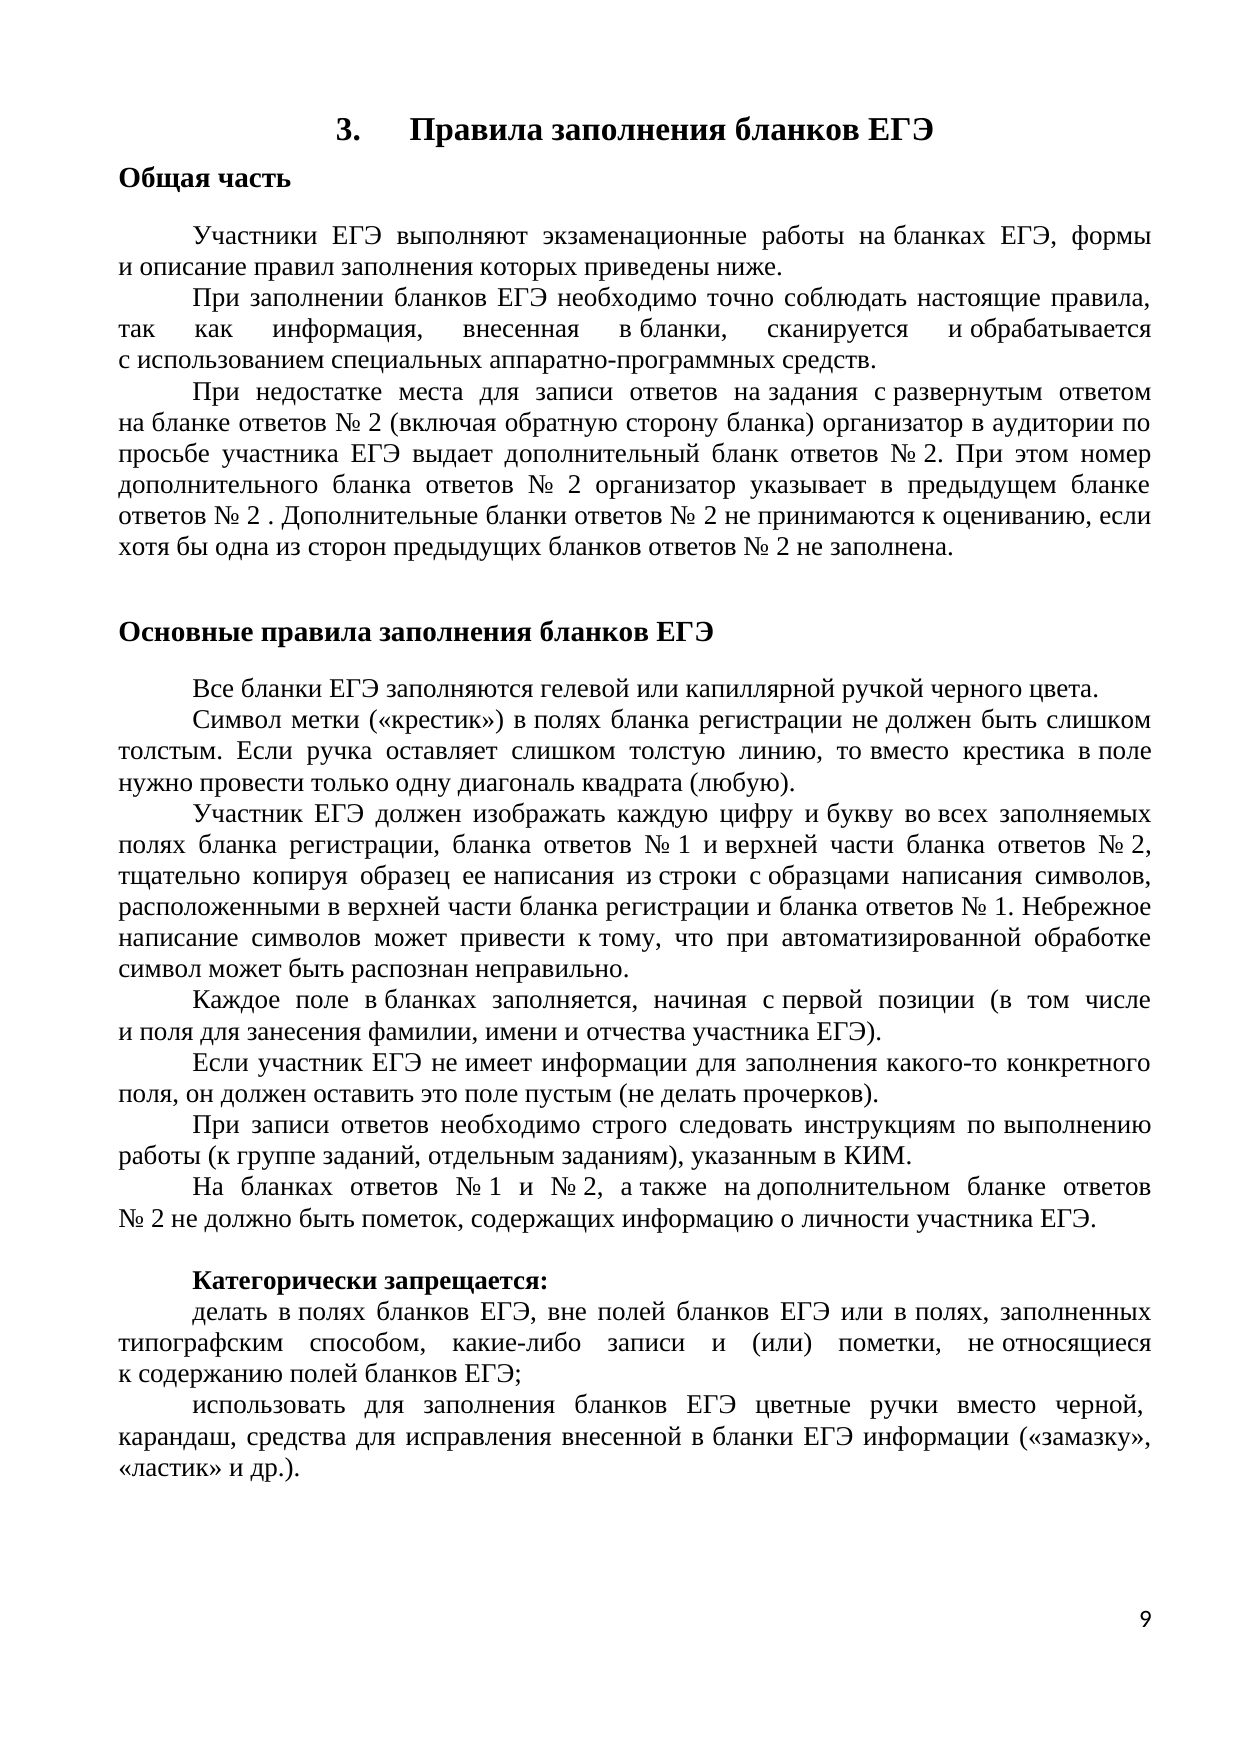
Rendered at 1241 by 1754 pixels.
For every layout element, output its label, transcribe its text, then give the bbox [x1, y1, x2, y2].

text При недостатке места для записи ответов на задания с развернутым ответом на бланке ответов № 2 (включая обратную сторону бланка) организатор в аудитории по просьбе участника ЕГЭ выдает дополнительный бланк ответов № 2. При этом номер дополнительного бланка ответов № 2 организатор указывает в предыдущем бланке ответов № 2 . Дополнительные бланки ответов № 2 не принимаются к оцениванию, если хотя бы одна из сторон предыдущих бланков ответов № 2 не заполнена. [118, 375, 1152, 562]
text Участник ЕГЭ должен изображать каждую цифру и букву во всех заполняемых полях бланка регистрации, бланка ответов № 1 и верхней части бланка ответов № 2, тщательно копируя образец ее написания из строки с образцами написания символов, расположенными в верхней части бланка регистрации и бланка ответов № 1. Небрежное написание символов может привести к тому, что при автоматизированной обработке символ может быть распознан неправильно. [118, 797, 1152, 984]
text Каждое поле в бланках заполняется, начиная с первой позиции (в том числе и поля для занесения фамилии, имени и отчества участника ЕГЭ). [118, 984, 1152, 1046]
text использовать для заполнения бланков ЕГЭ цветные ручки вместо черной, карандаш, средства для исправления внесенной в бланки ЕГЭ информации («замазку», «ластик» и др.). [118, 1388, 1152, 1482]
subtitle Общая часть [118, 161, 1152, 194]
text делать в полях бланков ЕГЭ, вне полей бланков ЕГЭ или в полях, заполненных типографским способом, какие-либо записи и (или) пометки, не относящиеся к содержанию полей бланков ЕГЭ; [118, 1295, 1152, 1388]
text Если участник ЕГЭ не имеет информации для заполнения какого-то конкретного поля, он должен оставить это поле пустым (не делать прочерков). [118, 1046, 1152, 1108]
text При записи ответов необходимо строго следовать инструкциям по выполнению работы (к группе заданий, отдельным заданиям), указанным в КИМ. [118, 1108, 1152, 1171]
text На бланках ответов № 1 и № 2, а также на дополнительном бланке ответов № 2 не должно быть пометок, содержащих информацию о личности участника ЕГЭ. [118, 1171, 1152, 1233]
subtitle Правила заполнения бланков ЕГЭ [118, 110, 1152, 148]
text При заполнении бланков ЕГЭ необходимо точно соблюдать настоящие правила, так как информация, внесенная в бланки, сканируется и обрабатывается с использованием специальных аппаратно-программных средств. [118, 281, 1152, 375]
text Символ метки («крестик») в полях бланка регистрации не должен быть слишком толстым. Если ручка оставляет слишком толстую линию, то вместо крестика в поле нужно провести только одну диагональ квадрата (любую). [118, 703, 1152, 797]
text Участники ЕГЭ выполняют экзаменационные работы на бланках ЕГЭ, формы и описание правил заполнения которых приведены ниже. [118, 219, 1152, 281]
text Категорически запрещается: [118, 1264, 1152, 1295]
text Все бланки ЕГЭ заполняются гелевой или капиллярной ручкой черного цвета. [118, 672, 1152, 703]
subtitle Основные правила заполнения бланков ЕГЭ [118, 614, 1152, 647]
